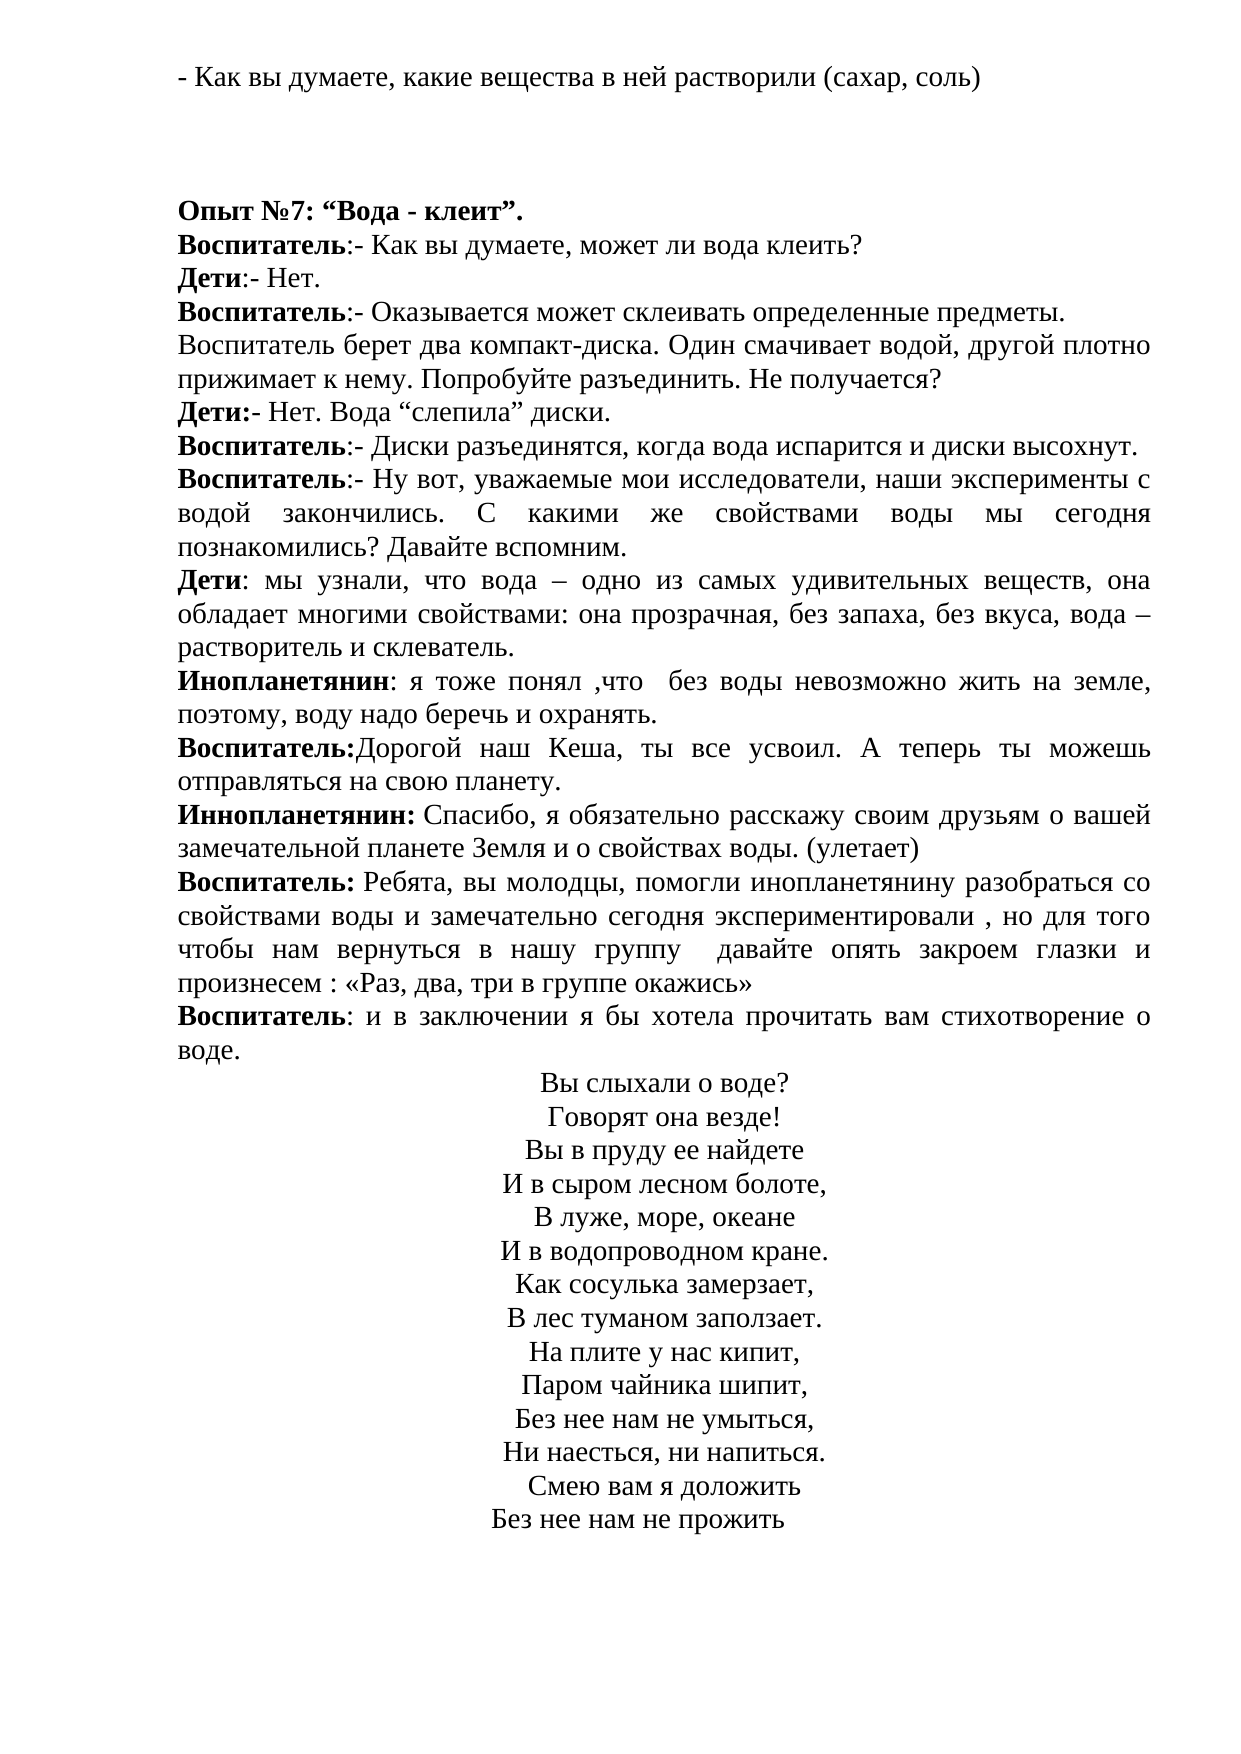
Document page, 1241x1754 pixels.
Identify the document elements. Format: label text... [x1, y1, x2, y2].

text Воспитатель: и в заключении я бы хотела прочитать вам стихотворение о воде. [177, 998, 1152, 1065]
text Инопланетянин: я тоже понял ,что без воды невозможно жить на земле, поэтому, воду надо беречь и охранять. [177, 663, 1152, 730]
text Смею вам я доложить [177, 1468, 1152, 1501]
text И в водопроводном кране. [177, 1233, 1152, 1267]
text И в сыром лесном болоте, [177, 1166, 1152, 1199]
text Вы в пруду ее найдете [177, 1132, 1152, 1166]
text Без нее нам не умыться, [177, 1401, 1152, 1434]
text Воспитатель:Дорогой наш Кеша, ты все усвоил. А теперь ты можешь отправляться на свою планету. [177, 730, 1152, 797]
text Воспитатель берет два компакт-диска. Один смачивает водой, другой плотно прижимает к нему. Попробуйте разъединить. Не получается? [177, 327, 1152, 394]
text Воспитатель:- Как вы думаете, может ли вода клеить? [177, 227, 1152, 260]
text Без нее нам не прожить [177, 1501, 1152, 1535]
text На плите у нас кипит, [177, 1334, 1152, 1367]
text Воспитатель:- Оказывается может склеивать определенные предметы. [177, 294, 1152, 327]
text В луже, море, океане [177, 1199, 1152, 1233]
text Ни наесться, ни напиться. [177, 1434, 1152, 1468]
text Дети:- Нет. Вода “слепила” диски. [177, 394, 1152, 428]
text Воспитатель:- Ну вот, уважаемые мои исследователи, наши эксперименты с водой закончились. С какими же свойствами воды мы сегодня познакомились? Давайте вспомним. [177, 462, 1152, 562]
text - Как вы думаете, какие вещества в ней растворили (сахар, соль) [177, 59, 1152, 93]
text Паром чайника шипит, [177, 1367, 1152, 1401]
text В лес туманом заползает. [177, 1300, 1152, 1334]
text Дети: мы узнали, что вода – одно из самых удивительных веществ, она обладает многими свойствами: она прозрачная, без запаха, без вкуса, вода –растворитель и склеватель. [177, 562, 1152, 663]
text Говорят она везде! [177, 1099, 1152, 1132]
text Иннопланетянин: Спасибо, я обязательно расскажу своим друзьям о вашей замечательной планете Земля и о свойствах воды. (улетает) [177, 797, 1152, 864]
text Дети:- Нет. [177, 260, 1152, 294]
text Воспитатель: Ребята, вы молодцы, помогли инопланетянину разобраться со свойствами воды и замечательно сегодня экспериментировали , но для того чтобы нам вернуться в нашу группу давайте опять закроем глазки и произнесем : «Раз, два, три в группе окажись» [177, 864, 1152, 998]
text Вы слыхали о воде? [177, 1065, 1152, 1099]
text Опыт №7: “Вода - клеит”. [177, 193, 1152, 227]
text Как сосулька замерзает, [177, 1267, 1152, 1300]
text Воспитатель:- Диски разъединятся, когда вода испарится и диски высохнут. [177, 428, 1152, 462]
